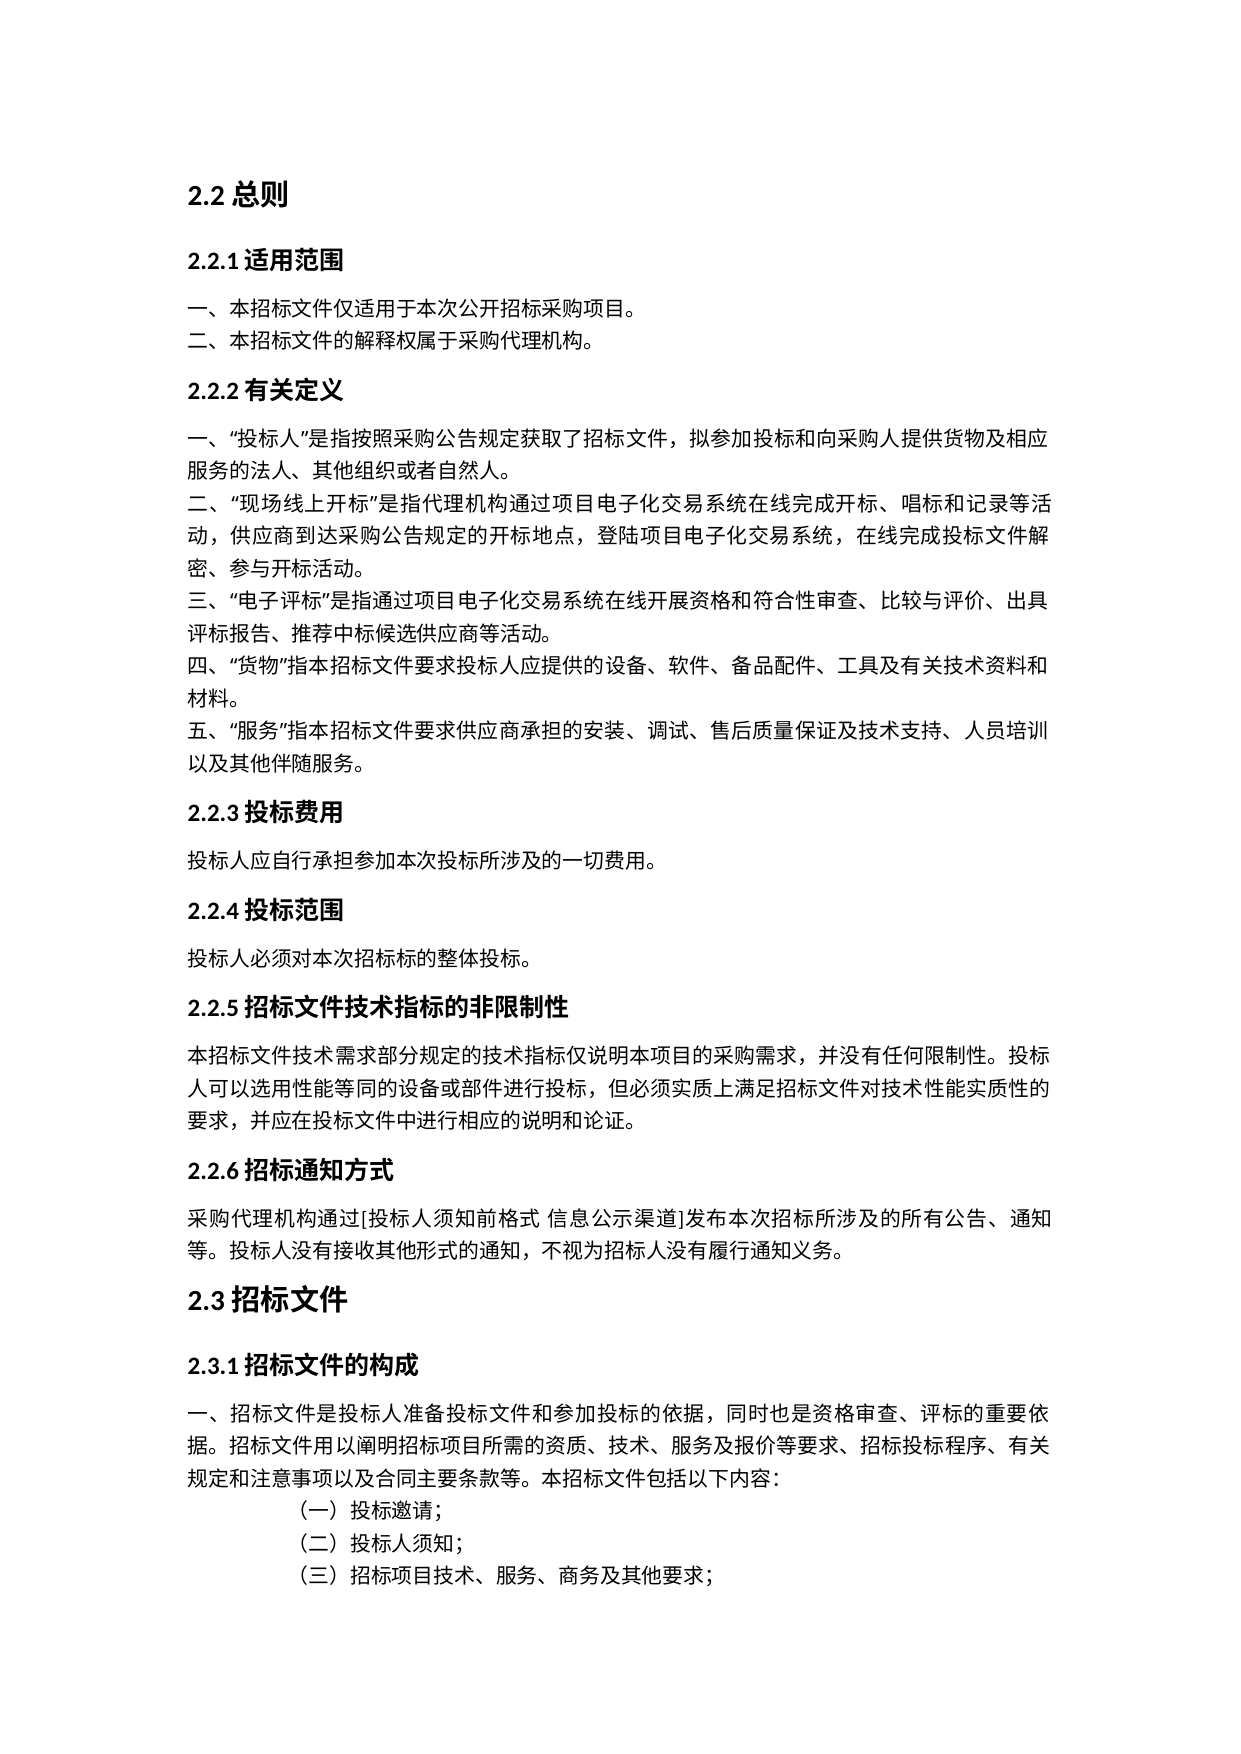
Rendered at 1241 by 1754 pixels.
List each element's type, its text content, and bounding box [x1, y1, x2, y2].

text 2.2.6招标通知方式 [187, 1137, 1053, 1202]
text （二）投标人须知； [187, 1527, 1053, 1559]
text 采购代理机构通过[投标人须知前格式 信息公示渠道]发布本次招标所涉及的所有公告、通知等。投标人没有接收其他形式的通知，不视为招标人没有履行通知义务。 [187, 1202, 1053, 1267]
text 二、“现场线上开标”是指代理机构通过项目电子化交易系统在线完成开标、唱标和记录等活动，供应商到达采购公告规定的开标地点，登陆项目电子化交易系统，在线完成投标文件解密、参与开标活动。 [187, 487, 1053, 584]
text 一、“投标人”是指按照采购公告规定获取了招标文件，拟参加投标和向采购人提供货物及相应服务的法人、其他组织或者自然人。 [187, 422, 1053, 487]
text 2.2.4投标范围 [187, 877, 1053, 942]
text 2.2.2有关定义 [187, 357, 1053, 422]
text 一、本招标文件仅适用于本次公开招标采购项目。 [187, 292, 1053, 324]
text 四、“货物”指本招标文件要求投标人应提供的设备、软件、备品配件、工具及有关技术资料和材料。 [187, 649, 1053, 714]
text 2.2.5招标文件技术指标的非限制性 [187, 974, 1053, 1039]
text 三、“电子评标”是指通过项目电子化交易系统在线开展资格和符合性审查、比较与评价、出具评标报告、推荐中标候选供应商等活动。 [187, 584, 1053, 649]
text （一）投标邀请； [187, 1494, 1053, 1527]
text 2.3.1招标文件的构成 [187, 1332, 1053, 1397]
text 2.3 招标文件 [187, 1267, 1053, 1332]
text 五、“服务”指本招标文件要求供应商承担的安装、调试、售后质量保证及技术支持、人员培训以及其他伴随服务。 [187, 714, 1053, 779]
text 2.2 总则 [187, 162, 1053, 227]
text （三）招标项目技术、服务、商务及其他要求； [187, 1559, 1053, 1592]
text 一、招标文件是投标人准备投标文件和参加投标的依据，同时也是资格审查、评标的重要依据。招标文件用以阐明招标项目所需的资质、技术、服务及报价等要求、招标投标程序、有关规定和注意事项以及合同主要条款等。本招标文件包括以下内容： [187, 1397, 1053, 1494]
text 本招标文件技术需求部分规定的技术指标仅说明本项目的采购需求，并没有任何限制性。投标人可以选用性能等同的设备或部件进行投标，但必须实质上满足招标文件对技术性能实质性的要求，并应在投标文件中进行相应的说明和论证。 [187, 1039, 1053, 1137]
text 投标人必须对本次招标标的整体投标。 [187, 942, 1053, 974]
text 投标人应自行承担参加本次投标所涉及的一切费用。 [187, 844, 1053, 877]
text 二、本招标文件的解释权属于采购代理机构。 [187, 324, 1053, 357]
text 2.2.1适用范围 [187, 227, 1053, 292]
text 2.2.3投标费用 [187, 779, 1053, 844]
